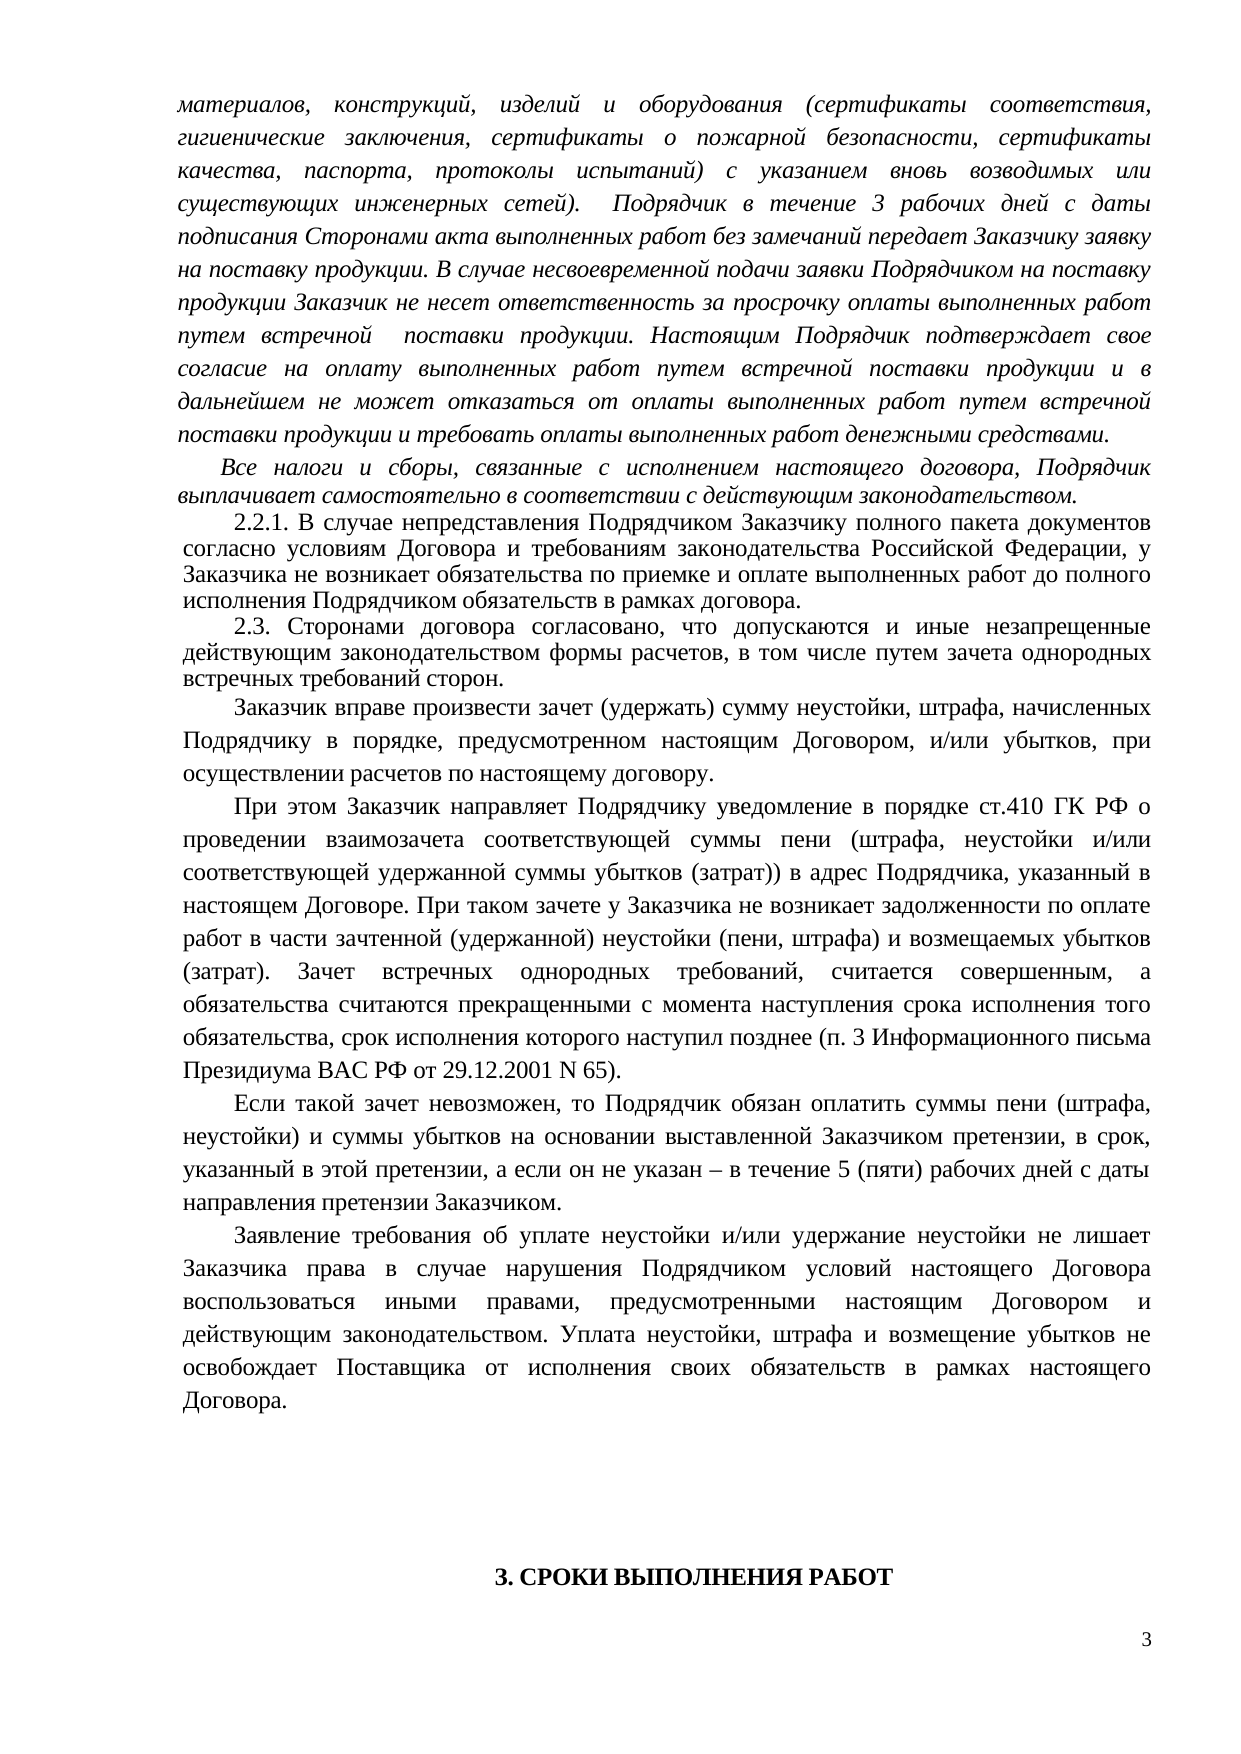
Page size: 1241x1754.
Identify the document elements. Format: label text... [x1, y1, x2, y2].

text Все налоги и сборы, связанные с исполнением настоящего договора, Подрядчик выплачивает самостоятельно в соответствии с действующим законодательством. [177, 452, 1152, 509]
text Заявление требования об уплате неустойки и/или удержание неустойки не лишает Заказчика права в случае нарушения Подрядчиком условий настоящего Договора воспользоваться иными правами, предусмотренными настоящим Договором и действующим законодательством. Уплата неустойки, штрафа и возмещение убытков не освобождает Поставщика от исполнения своих обязательств в рамках настоящего Договора. [183, 1220, 1152, 1414]
text З. Сроки выполнения работ [177, 1562, 1152, 1591]
text При этом Заказчик направляет Подрядчику уведомление в порядке ст.410 ГК РФ о проведении взаимозачета соответствующей суммы пени (штрафа, неустойки и/или соответствующей удержанной суммы убытков (затрат)) в адрес Подрядчика, указанный в настоящем Договоре. При таком зачете у Заказчика не возникает задолженности по оплате работ в части зачтенной (удержанной) неустойки (пени, штрафа) и возмещаемых убытков (затрат). Зачет встречных однородных требований, считается совершенным, а обязательства считаются прекращенными с момента наступления срока исполнения того обязательства, срок исполнения которого наступил позднее (п. 3 Информационного письма Президиума ВАС РФ от 29.12.2001 N 65). [183, 791, 1152, 1084]
text Если такой зачет невозможен, то Подрядчик обязан оплатить суммы пени (штрафа, неустойки) и суммы убытков на основании выставленной Заказчиком претензии, в срок, указанный в этой претензии, а если он не указан – в течение 5 (пяти) рабочих дней с даты направления претензии Заказчиком. [183, 1088, 1152, 1216]
text 2.2.1. В случае непредставления Подрядчиком Заказчику полного пакета документов согласно условиям Договора и требованиям законодательства Российской Федерации, у Заказчика не возникает обязательства по приемке и оплате выполненных работ до полного исполнения Подрядчиком обязательств в рамках договора. [183, 509, 1152, 613]
text 2.3. Сторонами договора согласовано, что допускаются и иные незапрещенные действующим законодательством формы расчетов, в том числе путем зачета однородных встречных требований сторон. [183, 613, 1152, 692]
text Заказчик вправе произвести зачет (удержать) сумму неустойки, штрафа, начисленных Подрядчику в порядке, предусмотренном настоящим Договором, и/или убытков, при осуществлении расчетов по настоящему договору. [183, 692, 1152, 786]
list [177, 89, 1152, 448]
